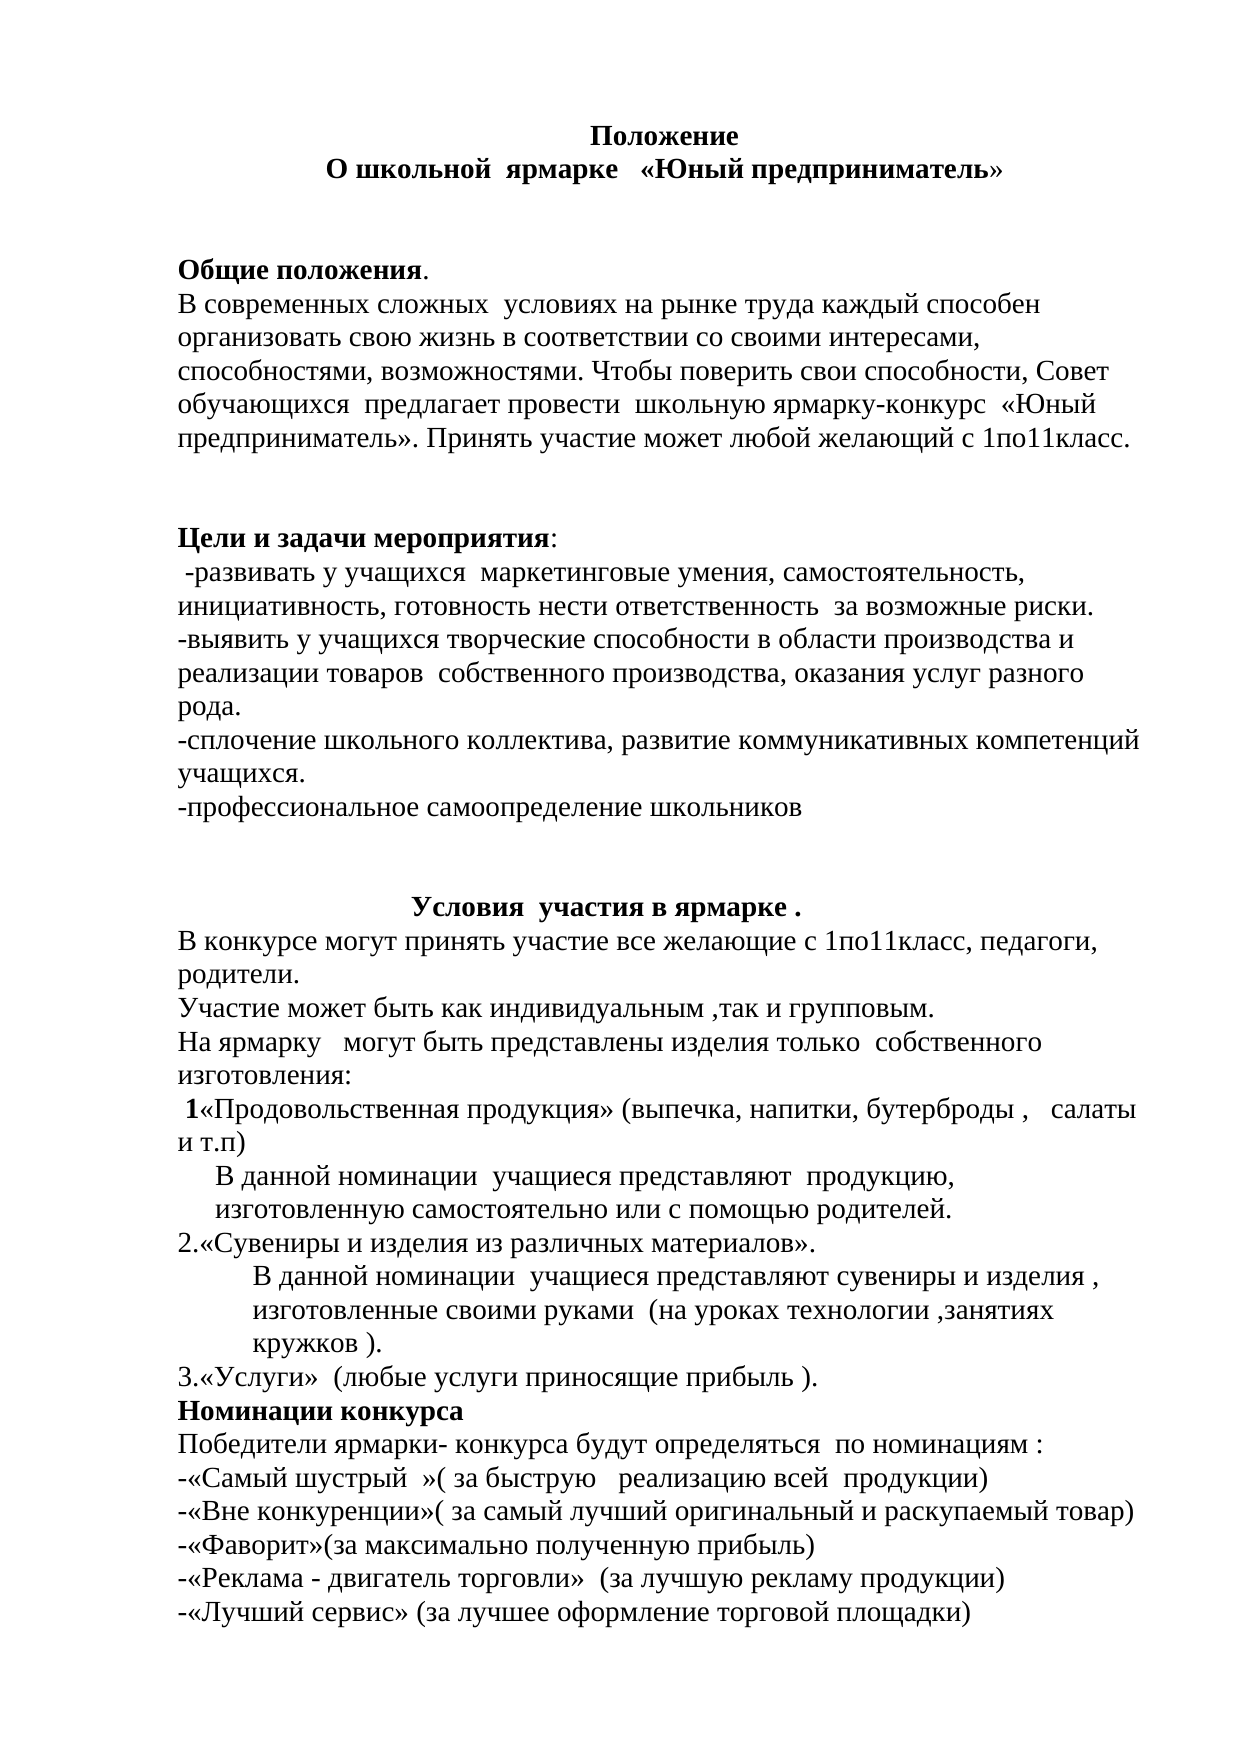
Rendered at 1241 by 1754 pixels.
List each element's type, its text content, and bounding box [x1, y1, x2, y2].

text 3.«Услуги» (любые услуги приносящие прибыль ). [177, 1359, 1152, 1393]
text Положение [177, 118, 1152, 152]
text -«Лучший сервис» (за лучшее оформление торговой площадки) [177, 1594, 1152, 1627]
text В данной номинации учащиеся представляют сувениры и изделия , изготовленные своими руками (на уроках технологии ,занятиях кружков ). [252, 1258, 1152, 1359]
text В современных сложных условиях на рынке труда каждый способен организовать свою жизнь в соответствии со своими интересами, способностями, возможностями. Чтобы поверить свои способности, Совет обучающихся предлагает провести школьную ярмарку-конкурс «Юный предприниматель». Принять участие может любой желающий с 1по11класс. [177, 286, 1152, 453]
text На ярмарку могут быть представлены изделия только собственного изготовления: [177, 1024, 1152, 1091]
text -«Реклама - двигатель торговли» (за лучшую рекламу продукции) [177, 1560, 1152, 1594]
text В данной номинации учащиеся представляют продукцию, изготовленную самостоятельно или с помощью родителей. [215, 1158, 1152, 1225]
text -«Самый шустрый »( за быструю реализацию всей продукции) [177, 1460, 1152, 1493]
text Цели и задачи мероприятия: [177, 521, 1152, 554]
text Участие может быть как индивидуальным ,так и групповым. [177, 990, 1152, 1024]
text Номинации конкурса [177, 1393, 1152, 1426]
text О школьной ярмарке «Юный предприниматель» [177, 152, 1152, 185]
text Общие положения. [177, 252, 1152, 286]
text 2.«Сувениры и изделия из различных материалов». [177, 1225, 1152, 1258]
text -сплочение школьного коллектива, развитие коммуникативных компетенций учащихся. [177, 722, 1152, 789]
text -развивать у учащихся маркетинговые умения, самостоятельность, инициативность, готовность нести ответственность за возможные риски. [177, 554, 1152, 621]
text Условия участия в ярмарке . [177, 889, 1152, 923]
text Победители ярмарки- конкурса будут определяться по номинациям : [177, 1426, 1152, 1460]
text 1«Продовольственная продукция» (выпечка, напитки, бутерброды , салаты и т.п) [177, 1091, 1152, 1158]
text -«Фаворит»(за максимально полученную прибыль) [177, 1527, 1152, 1560]
text -выявить у учащихся творческие способности в области производства и реализации товаров собственного производства, оказания услуг разного рода. [177, 621, 1152, 722]
text В конкурсе могут принять участие все желающие с 1по11класс, педагоги, родители. [177, 923, 1152, 990]
text -«Вне конкуренции»( за самый лучший оригинальный и раскупаемый товар) [177, 1493, 1152, 1527]
text -профессиональное самоопределение школьников [177, 789, 1152, 822]
